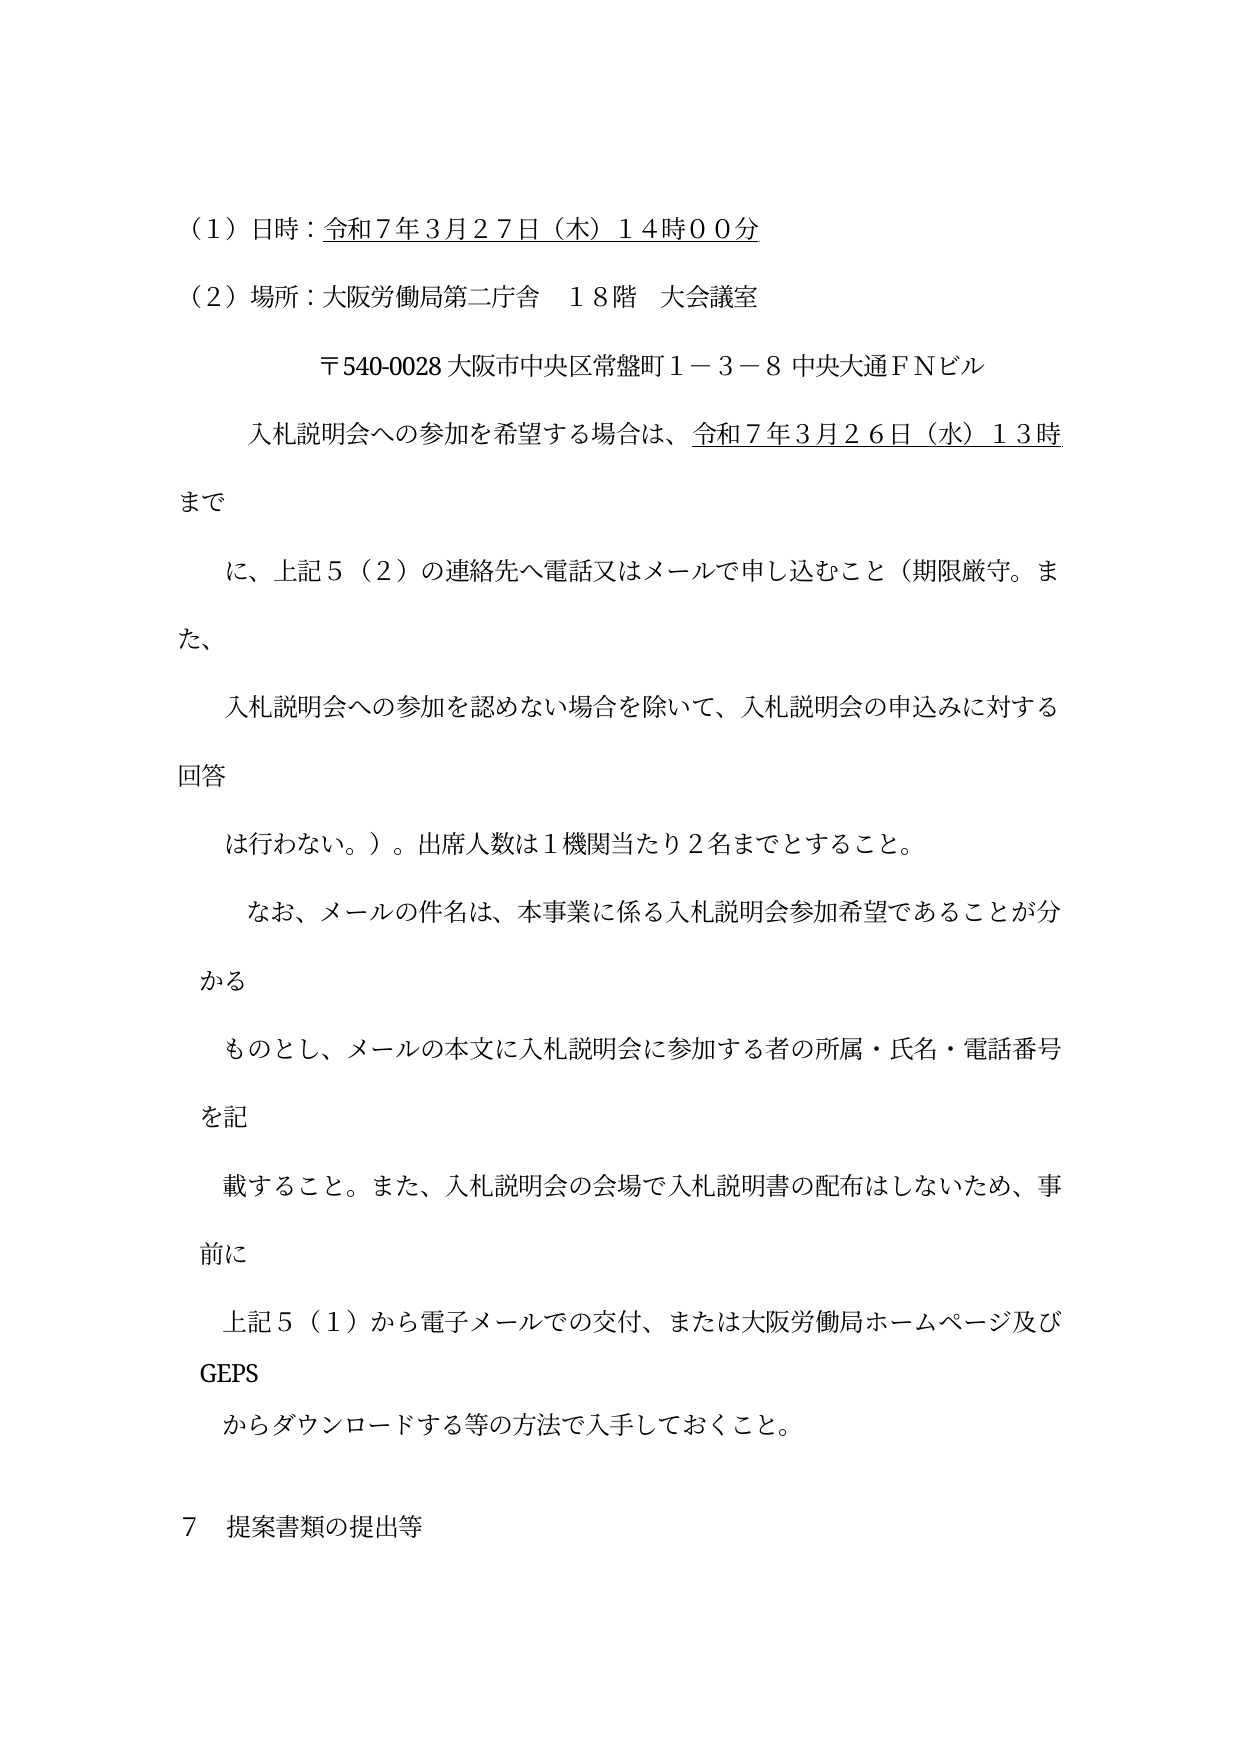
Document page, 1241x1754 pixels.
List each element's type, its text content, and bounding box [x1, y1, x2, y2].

text 上記５（１）から電子メールでの交付、または大阪労働局ホームページ及びGEPS [199, 1287, 1063, 1389]
text 〒540-0028大阪市中央区常盤町１－３－８ 中央大通ＦＮビル [177, 330, 1063, 399]
text （２）場所：大阪労働局第二庁舎 １８階 大会議室 [177, 262, 1063, 330]
text に、上記５（２）の連絡先へ電話又はメールで申し込むこと（期限厳守。また、 [177, 535, 1063, 672]
text からダウンロードする等の方法で入手しておくこと。 [199, 1389, 1063, 1458]
text なお、メールの件名は、本事業に係る入札説明会参加希望であることが分かる [199, 877, 1063, 1014]
text は行わない。）。出席人数は１機関当たり２名までとすること。 [177, 809, 1063, 877]
text ものとし、メールの本文に入札説明会に参加する者の所属・氏名・電話番号を記 [199, 1014, 1063, 1150]
text 入札説明会への参加を希望する場合は、令和７年３月２６日（水）１３時まで [177, 399, 1063, 535]
text 入札説明会への参加を認めない場合を除いて、入札説明会の申込みに対する回答 [177, 672, 1063, 809]
text ７ 提案書類の提出等 [177, 1492, 1063, 1560]
text 載すること。また、入札説明会の会場で入札説明書の配布はしないため、事前に [199, 1150, 1063, 1287]
text （１）日時：令和７年３月２７日（木）１４時００分 [177, 194, 1063, 262]
